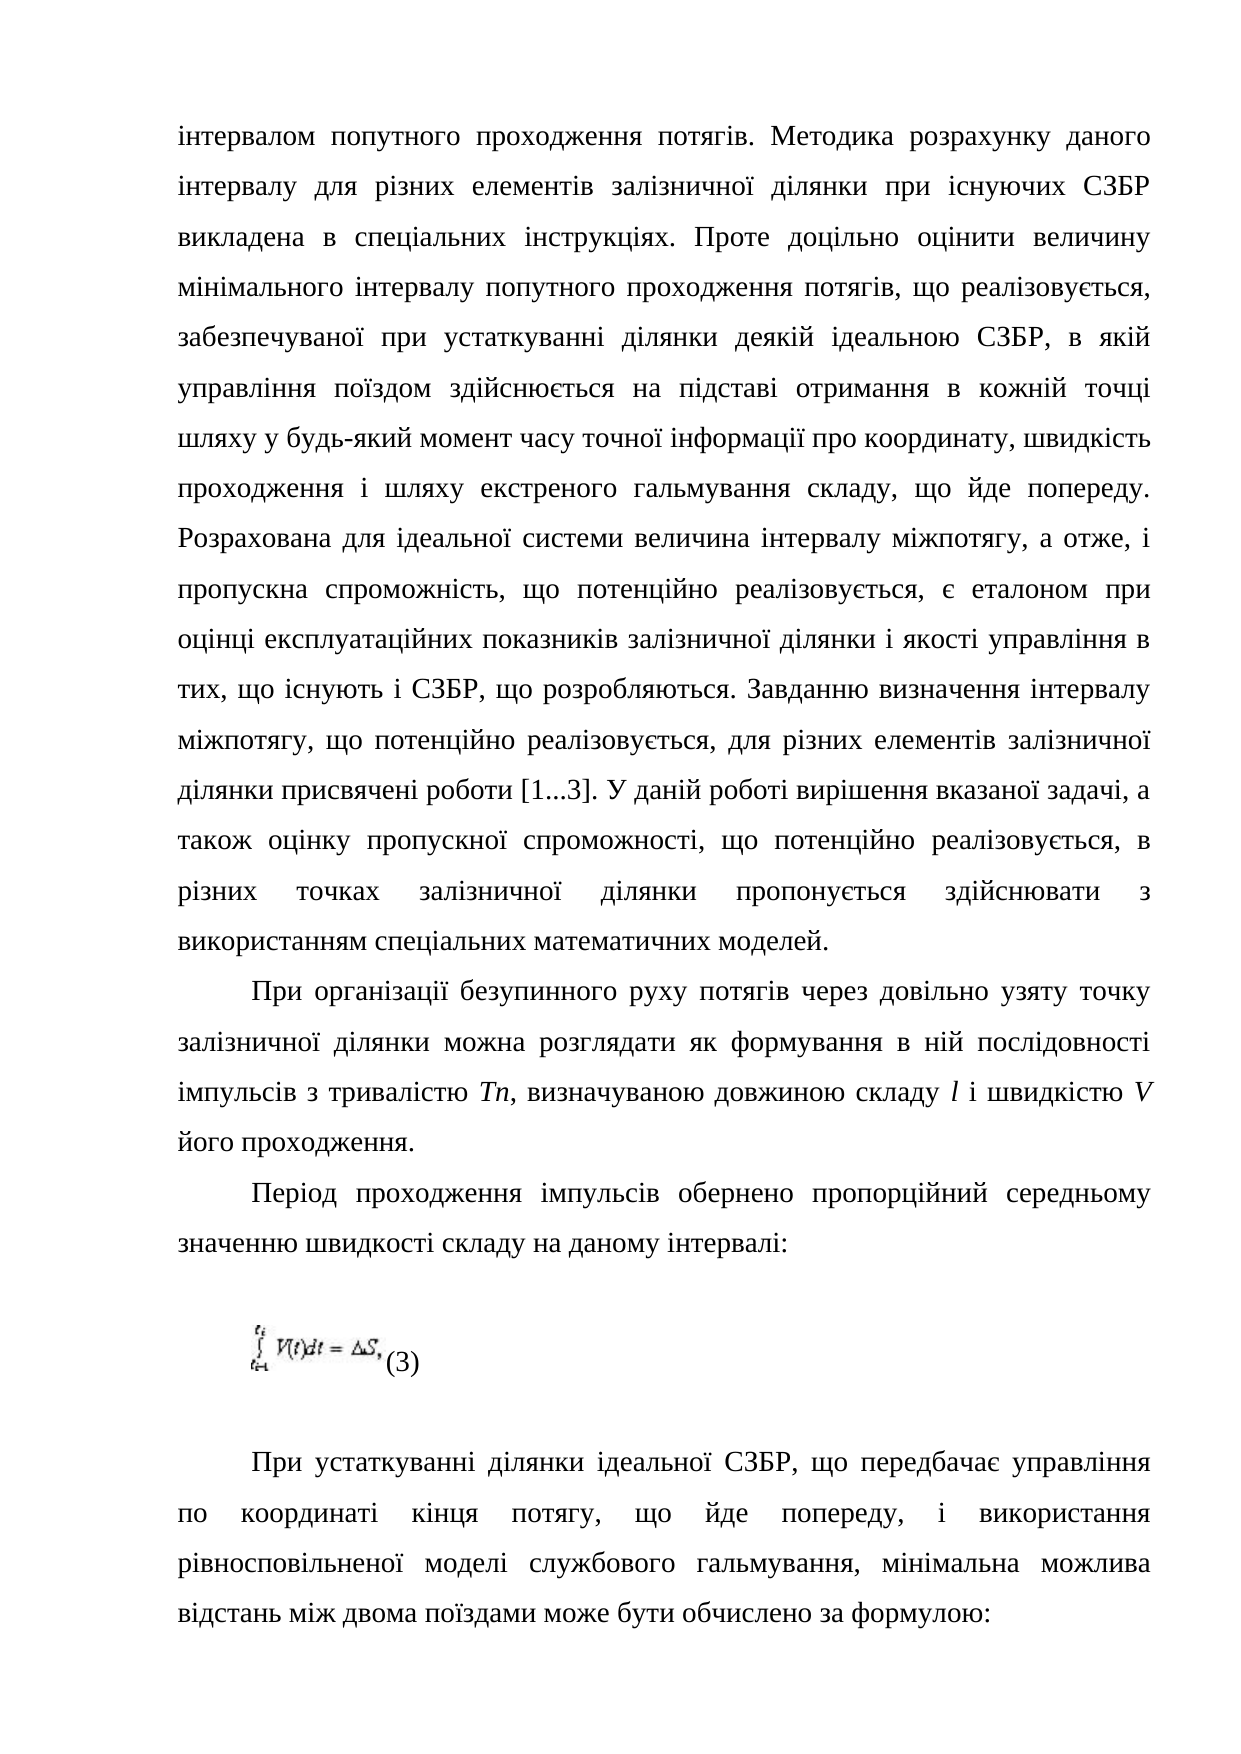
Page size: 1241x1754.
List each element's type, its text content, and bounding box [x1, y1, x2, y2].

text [177, 118, 1152, 957]
text При організації безупинного руху потягів через довільно узяту точку залізничної ділянки можна розглядати як формування в ній послідовності імпульсів з тривалістю Тп, визначуваною довжиною складу l і швидкістю V його проходження. [177, 973, 1152, 1158]
picture [251, 1325, 386, 1371]
text При устаткуванні ділянки ідеальної СЗБР, що передбачає управління по координаті кінця потягу, що йде попереду, і використання рівносповільненої моделі службового гальмування, мінімальна можлива відстань між двома поїздами може бути обчислено за формулою: [177, 1444, 1152, 1629]
text (3) [386, 1326, 1152, 1377]
text Період проходження імпульсів обернено пропорційний середньому значенню швидкості складу на даному інтервалі: [177, 1175, 1152, 1258]
